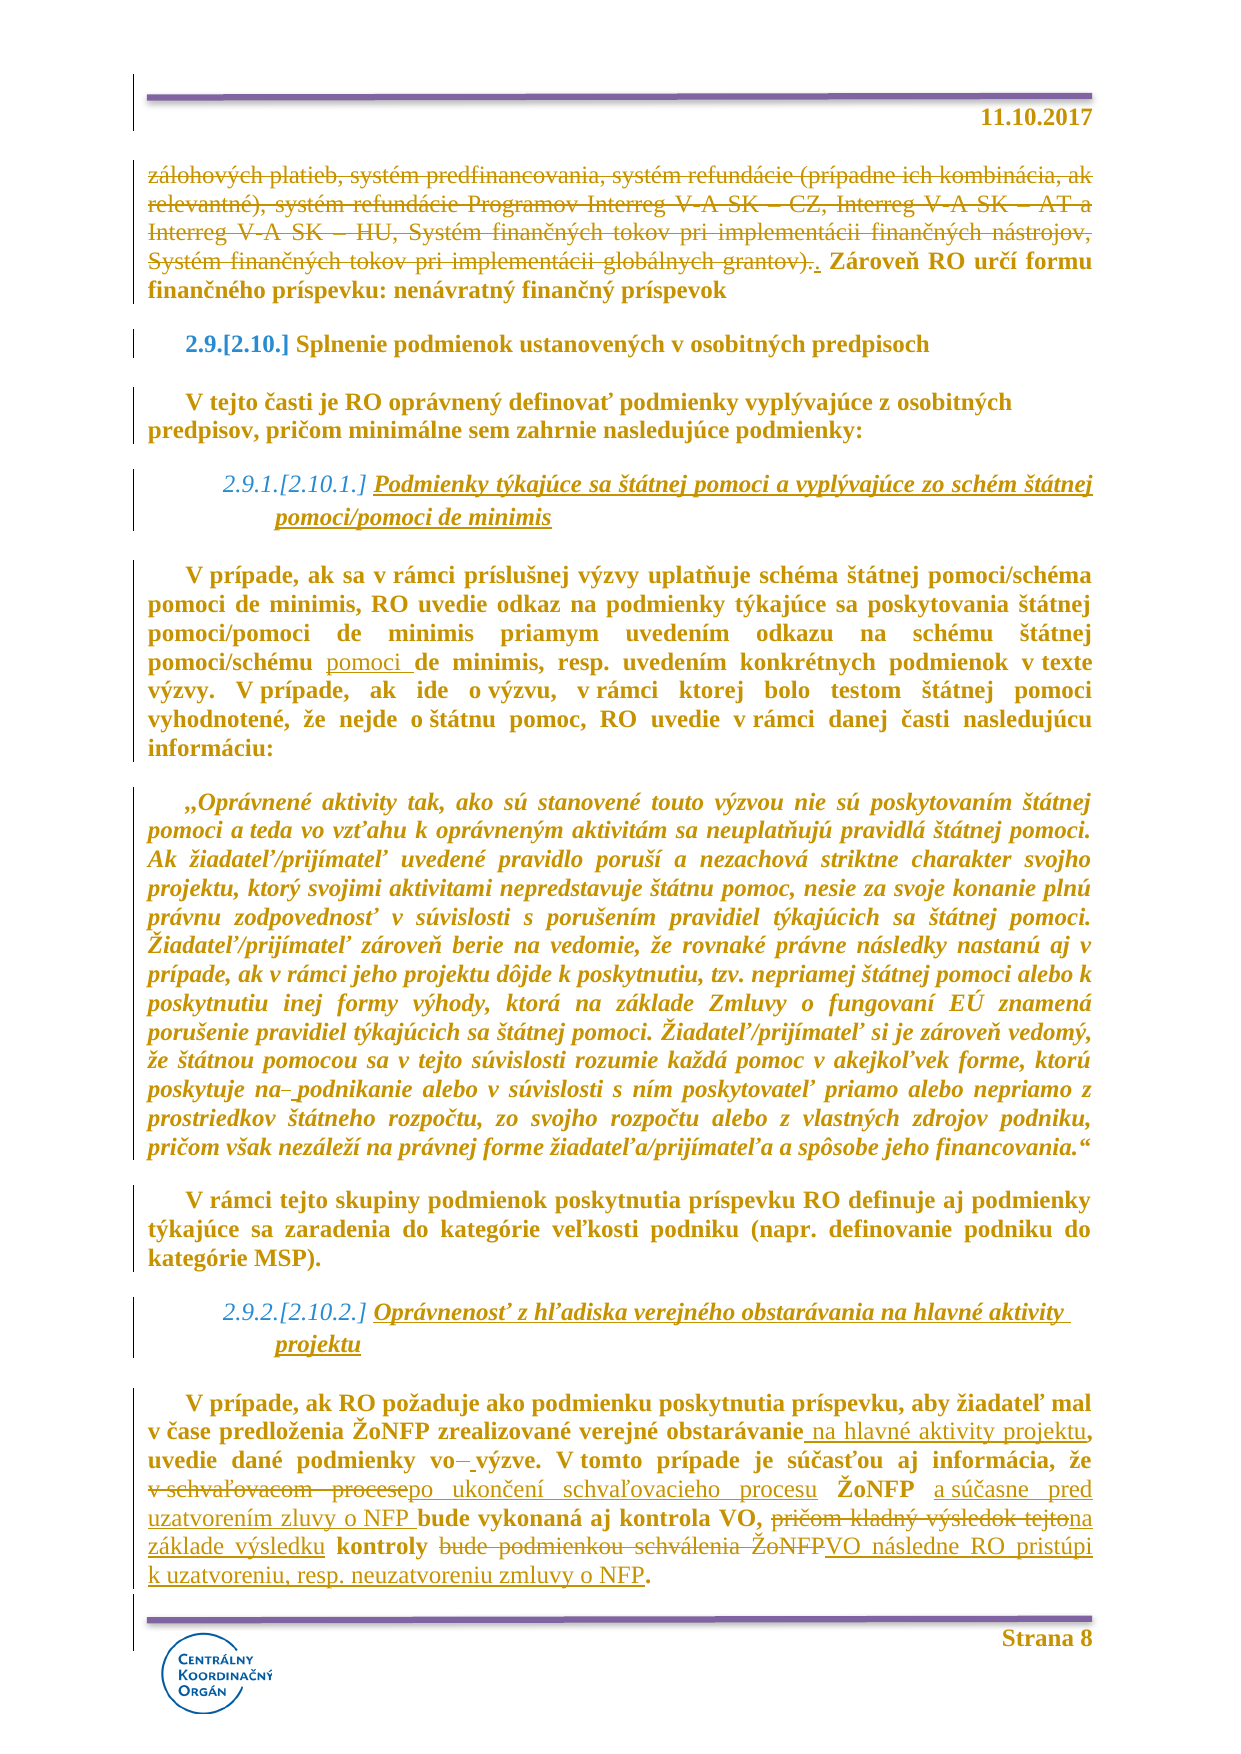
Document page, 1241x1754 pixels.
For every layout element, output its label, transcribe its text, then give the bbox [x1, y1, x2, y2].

text V prípade, ak sa v rámci príslušnej výzvy uplatňuje schéma štátnej pomoci/schéma pomoci de minimis, RO uvedie odkaz na podmienky týkajúce sa poskytovania štátnej pomoci/pomoci de minimis priamym uvedením odkazu na schému štátnej pomoci/schému de minimis, resp. uvedením konkrétnych podmienok v texte výzvy. V prípade, ak ide o výzvu, v rámci ktorej bolo testom štátnej pomoci vyhodnotené, že nejde o štátnu pomoc, RO uvedie v rámci danej časti nasledujúcu informáciu: [148, 560, 1093, 762]
text V prípade, ak RO požaduje ako podmienku poskytnutia príspevku, aby žiadateľ mal v čase predloženia ŽoNFP zrealizované verejné obstarávanie, uvedie dané podmienky vovýzve. V tomto prípade je súčasťou aj informácia, že ŽoNFP bude vykonaná aj kontrola VO, kontroly . [148, 1388, 1093, 1589]
list Splnenie podmienok ustanovených v osobitných predpisoch [185, 329, 1093, 357]
text V tejto časti je RO oprávnený definovať podmienky vyplývajúce z osobitných predpisov, pričom minimálne sem zahrnie nasledujúce podmienky: [148, 387, 1093, 444]
picture [159, 1631, 272, 1713]
text V rámci tejto skupiny podmienok poskytnutia príspevku RO definuje aj podmienky týkajúce sa zaradenia do kategórie veľkosti podniku (napr. definovanie podniku do kategórie MSP). [148, 1185, 1093, 1272]
text ,,Oprávnené aktivity tak, ako sú stanovené touto výzvou nie sú poskytovaním štátnej pomoci a teda vo vzťahu k oprávneným aktivitám sa neuplatňujú pravidlá štátnej pomoci. Ak žiadateľ/prijímateľ uvedené pravidlo poruší a nezachová striktne charakter svojho projektu, ktorý svojimi aktivitami nepredstavuje štátnu pomoc, nesie za svoje konanie plnú právnu zodpovednosť v súvislosti s porušením pravidiel týkajúcich sa štátnej pomoci. Žiadateľ/prijímateľ zároveň berie na vedomie, že rovnaké právne následky nastanú aj vprípade, ak v rámci jeho projektu dôjde k poskytnutiu, tzv. nepriamej štátnej pomoci alebo kposkytnutiu inej formy výhody, ktorá na základe Zmluvy o fungovaní EÚ znamená porušenie pravidiel týkajúcich sa štátnej pomoci. Žiadateľ/prijímateľ si je zároveň vedomý, že štátnou pomocou sa v tejto súvislosti rozumie každá pomoc v akejkoľvek forme, ktorú poskytuje napodnikanie alebo v súvislosti s ním poskytovateľ priamo alebo nepriamo zprostriedkov štátneho rozpočtu, zo svojho rozpočtu alebo z vlastných zdrojov podniku, pričom však nezáleží na právnej forme žiadateľa/prijímateľa a spôsobe jeho financovania.“ [148, 787, 1093, 1160]
list Oprávnenosť z hľadiska verejného obstarávania na hlavné aktivity projektu [223, 1297, 1093, 1358]
list Podmienky týkajúce sa štátnej pomoci a vyplývajúce zo schém štátnej pomoci/pomoci de minimis [223, 469, 1093, 531]
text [148, 160, 1093, 176]
